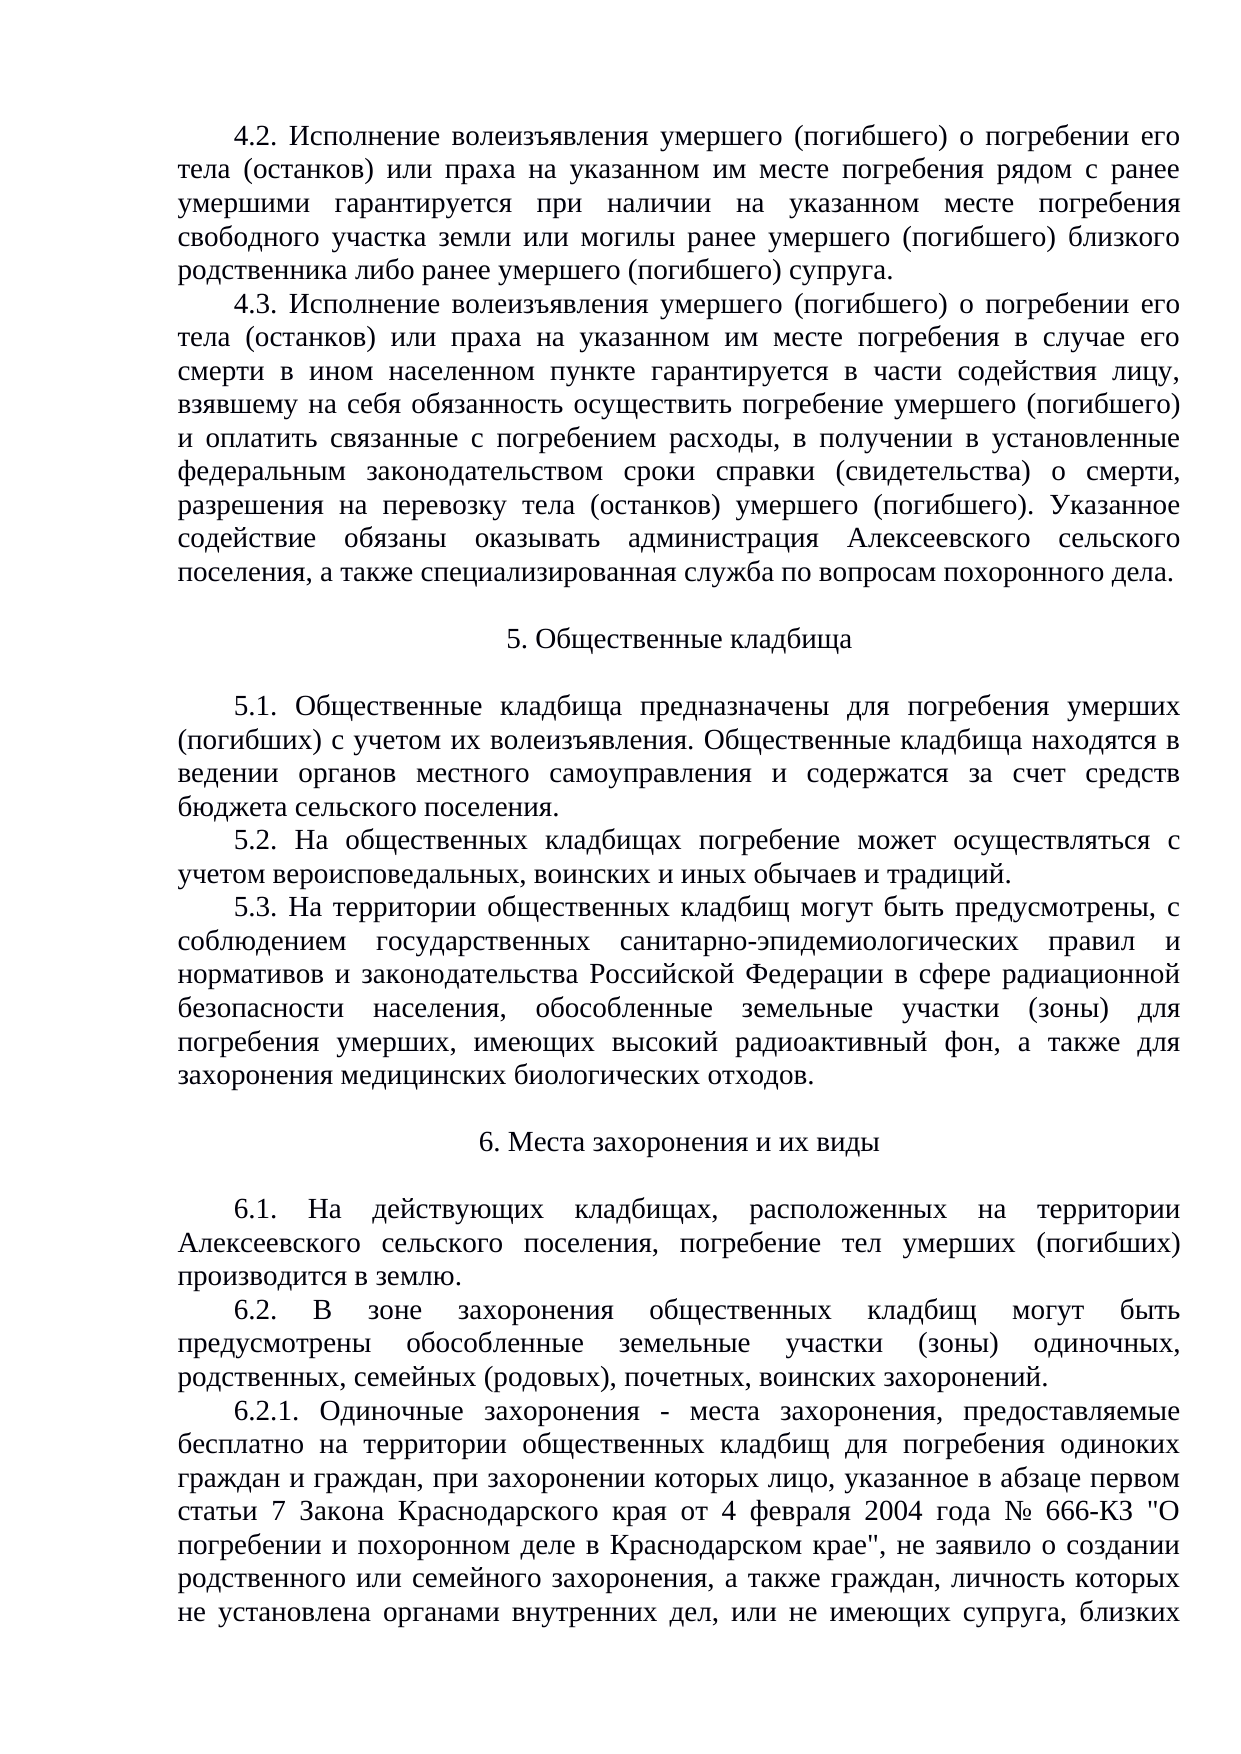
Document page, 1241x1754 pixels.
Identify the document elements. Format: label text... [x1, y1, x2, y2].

text 5.1. Общественные кладбища предназначены для погребения умерших (погибших) с учетом их волеизъявления. Общественные кладбища находятся в ведении органов местного самоуправления и содержатся за счет средств бюджета сельского поселения. [177, 688, 1181, 822]
text 5.2. На общественных кладбищах погребение может осуществляться с учетом вероисповедальных, воинских и иных обычаев и традиций. [177, 822, 1181, 889]
text 6. Места захоронения и их виды [177, 1124, 1181, 1158]
text 5. Общественные кладбища [177, 621, 1181, 655]
text 6.1. На действующих кладбищах, расположенных на территории Алексеевского сельского поселения, погребение тел умерших (погибших) производится в землю. [177, 1191, 1181, 1292]
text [177, 1393, 1181, 1627]
text 4.2. Исполнение волеизъявления умершего (погибшего) о погребении его тела (останков) или праха на указанном им месте погребения рядом с ранее умершими гарантируется при наличии на указанном месте погребения свободного участка земли или могилы ранее умершего (погибшего) близкого родственника либо ранее умершего (погибшего) супруга. [177, 118, 1181, 286]
text 6.2. В зоне захоронения общественных кладбищ могут быть предусмотрены обособленные земельные участки (зоны) одиночных, родственных, семейных (родовых), почетных, воинских захоронений. [177, 1292, 1181, 1393]
text 4.3. Исполнение волеизъявления умершего (погибшего) о погребении его тела (останков) или праха на указанном им месте погребения в случае его смерти в ином населенном пункте гарантируется в части содействия лицу, взявшему на себя обязанность осуществить погребение умершего (погибшего) и оплатить связанные с погребением расходы, в получении в установленные федеральным законодательством сроки справки (свидетельства) о смерти, разрешения на перевозку тела (останков) умершего (погибшего). Указанное содействие обязаны оказывать администрация Алексеевского сельского поселения, а также специализированная служба по вопросам похоронного дела. [177, 286, 1181, 588]
text 5.3. На территории общественных кладбищ могут быть предусмотрены, с соблюдением государственных санитарно-эпидемиологических правил и нормативов и законодательства Российской Федерации в сфере радиационной безопасности населения, обособленные земельные участки (зоны) для погребения умерших, имеющих высокий радиоактивный фон, а также для захоронения медицинских биологических отходов. [177, 889, 1181, 1091]
